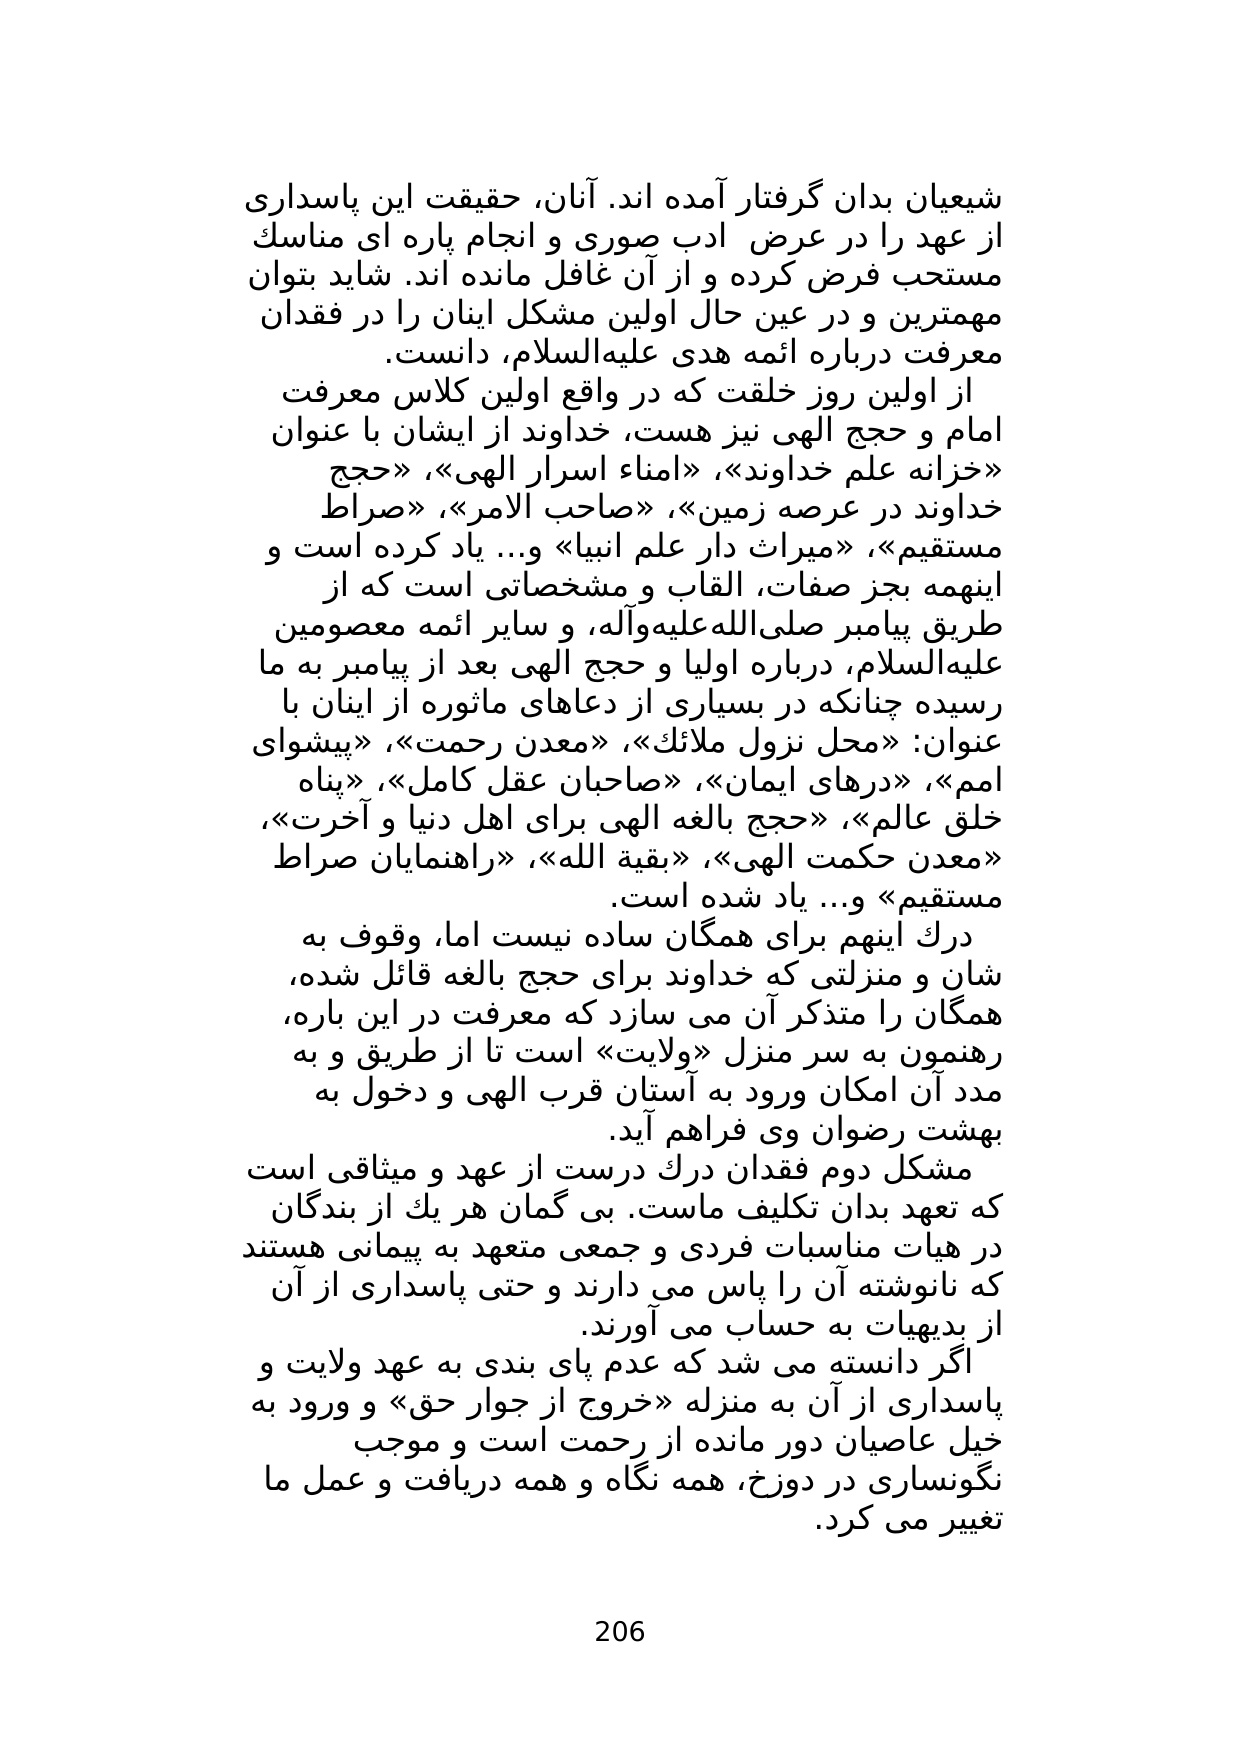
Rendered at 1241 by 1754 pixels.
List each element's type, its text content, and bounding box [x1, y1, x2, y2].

text درك اينهم براى همگان ساده نيست اما، وقوف به شان و منزلتى كه خداوند براى حجج بالغه قائل شده، همگان را متذكر آن مى سازد كه معرفت در اين باره، رهنمون به سر منزل «ولايت» است تا از طريق و به مدد آن امكان ورود به آستان قرب الهى و دخول به بهشت رضوان وى فراهم آيد. [236, 915, 1004, 1148]
text مشكل دوم فقدان درك درست از عهد و ميثاقى است كه تعهد بدان تكليف ماست. بى گمان هر يك از بندگان در هيات مناسبات فردى و جمعى متعهد به پيمانى هستند كه نانوشته آن را پاس مى دارند و حتى پاسدارى از آن از بديهيات به حساب مى آورند. [236, 1148, 1004, 1343]
text از اولين روز خلقت كه در واقع اولين كلاس معرفت امام و حجج الهى نيز هست، خداوند از ايشان با عنوان «خزانه علم خداوند»، «امناء اسرار الهى»، «حجج خداوند در عرصه زمين»، «صاحب الامر»، «صراط مستقيم»، «ميراث دار علم انبيا» و... ياد كرده است و اينهمه بجز صفات، القاب و مشخصاتى است كه از طريق پيامبر صلى‌الله‌عليه‌وآله، و ساير ائمه معصومين عليه‌السلام، درباره اوليا و حجج الهى بعد از پيامبر به ما رسيده چنانكه در بسيارى از دعاهاى ماثوره از اينان با عنوان: «محل نزول ملائك»، «معدن رحمت»، «پيشواى امم»، «درهاى ايمان»، «صاحبان عقل كامل»، «پناه خلق عالم»، «حجج بالغه الهى براى اهل دنيا و آخرت»، «معدن حكمت الهى»، «بقية الله»، «راهنمايان صراط مستقيم» و... ياد شده است. [236, 371, 1004, 915]
text اگر دانسته مى شد كه عدم پاى بندى به عهد ولايت و پاسدارى از آن به منزله «خروج از جوار حق» و ورود به خيل عاصيان دور مانده از رحمت است و موجب نگونسارى در دوزخ، همه نگاه و همه دريافت و عمل ما تغيير مى كرد. [236, 1343, 1004, 1537]
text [236, 177, 1004, 371]
